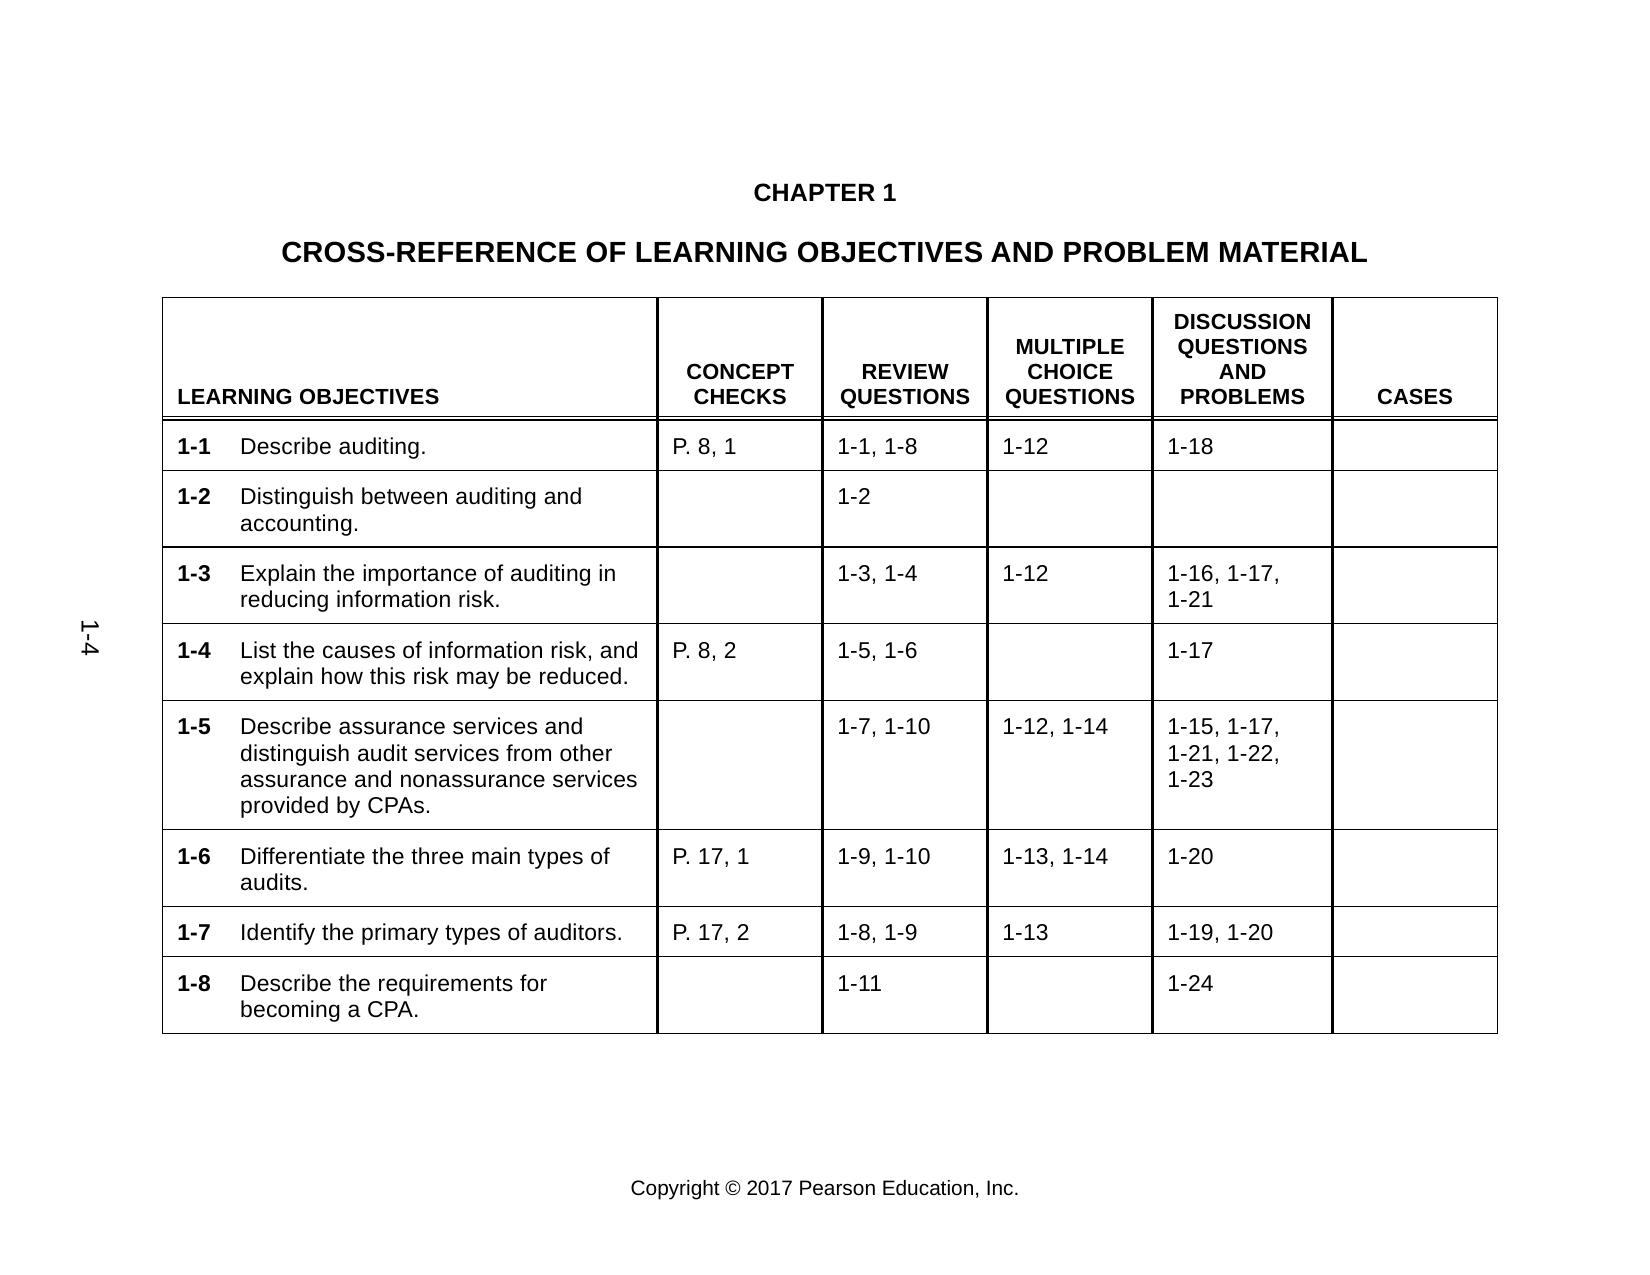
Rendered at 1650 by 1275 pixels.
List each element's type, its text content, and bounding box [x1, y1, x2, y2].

table_cell [1334, 701, 1497, 829]
table_cell 1-11 [824, 957, 986, 1033]
table_cell 1-7 Identify the primary types of auditors. [163, 907, 656, 956]
table_cell 1-18 [1154, 421, 1331, 470]
table_cell [659, 471, 821, 546]
table_cell 1-13, 1-14 [989, 830, 1151, 906]
table_cell 1-12, 1-14 [989, 701, 1151, 829]
table_cell 1-5 Describe assurance services and distinguish audit services from other assurance and nonassurance services provided by CPAs. [163, 701, 656, 829]
table_cell 1-4 List the causes of information risk, and explain how this risk may be reduced. [163, 624, 656, 700]
table_cell 1-12 [989, 548, 1151, 623]
table_cell 1-2 [824, 471, 986, 546]
table_header CASES [1334, 298, 1497, 416]
table_cell 1-6 Differentiate the three main types of audits. [163, 830, 656, 906]
table_cell 1-5, 1-6 [824, 624, 986, 700]
table_cell 1-3, 1-4 [824, 548, 986, 623]
table_cell [659, 701, 821, 829]
table_cell [1334, 830, 1497, 906]
table_cell 1-13 [989, 907, 1151, 956]
table_header CONCEPT CHECKS [659, 298, 821, 416]
table_cell [989, 624, 1151, 700]
table_cell [1334, 548, 1497, 623]
table_header MULTIPLE CHOICE QUESTIONS [989, 298, 1151, 416]
table_cell P. 8, 2 [659, 624, 821, 700]
table_cell 1-8 Describe the requirements for becoming a CPA. [163, 957, 656, 1033]
table_cell [659, 548, 821, 623]
table_header LEARNING OBJECTIVES [163, 298, 656, 416]
table_header DISCUSSION QUESTIONS AND PROBLEMS [1154, 298, 1331, 416]
table_cell 1-3 Explain the importance of auditing in reducing information risk. [163, 548, 656, 623]
table_cell 1-20 [1154, 830, 1331, 906]
table_cell P. 8, 1 [659, 421, 821, 470]
table_cell 1-7, 1-10 [824, 701, 986, 829]
table_cell 1-24 [1154, 957, 1331, 1033]
table_cell [1334, 471, 1497, 546]
text CROSS-REFERENCE OF LEARNING OBJECTIVES AND PROBLEM MATERIAL [165, 235, 1485, 268]
table_cell 1-17 [1154, 624, 1331, 700]
table_cell 1-16, 1-17, 1-21 [1154, 548, 1331, 623]
table_cell 1-15, 1-17, 1-21, 1-22, 1-23 [1154, 701, 1331, 829]
table_cell 1-1, 1-8 [824, 421, 986, 470]
table_cell [1334, 624, 1497, 700]
table_cell 1-9, 1-10 [824, 830, 986, 906]
table_cell 1-19, 1-20 [1154, 907, 1331, 956]
table_cell 1-1 Describe auditing. [163, 421, 656, 470]
table_cell P. 17, 2 [659, 907, 821, 956]
table_cell [1334, 957, 1497, 1033]
table_cell 1-12 [989, 421, 1151, 470]
table_cell [989, 957, 1151, 1033]
table_cell 1-2 Distinguish between auditing and accounting. [163, 471, 656, 546]
table_header REVIEW QUESTIONS [824, 298, 986, 416]
table_cell [1334, 907, 1497, 956]
table_cell [1154, 471, 1331, 546]
text CHAPTER 1 [165, 177, 1485, 206]
table_cell [989, 471, 1151, 546]
table_cell [659, 957, 821, 1033]
table_cell [1334, 421, 1497, 470]
table_cell 1-8, 1-9 [824, 907, 986, 956]
table_cell P. 17, 1 [659, 830, 821, 906]
